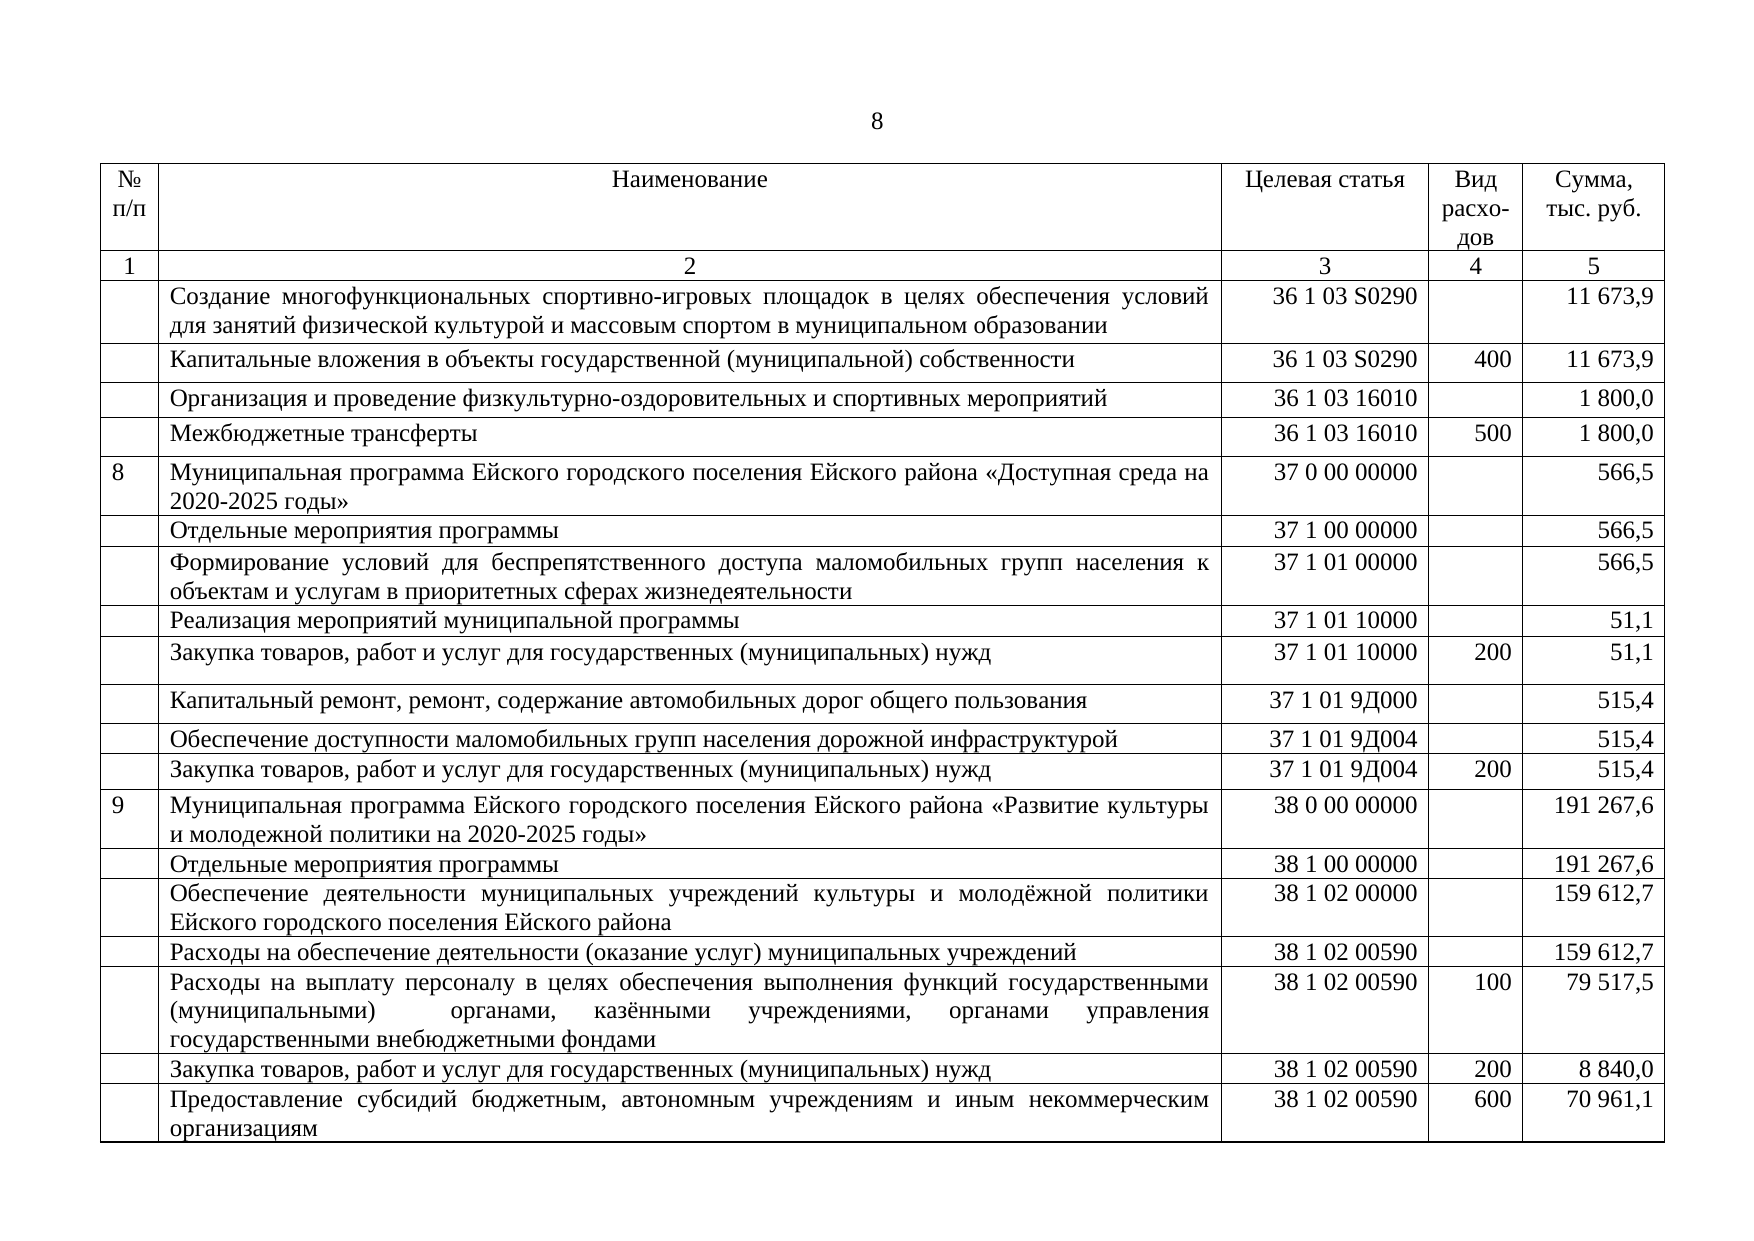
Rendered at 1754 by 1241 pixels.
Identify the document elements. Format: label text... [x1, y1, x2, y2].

table_cell [101, 281, 158, 343]
table_cell 38 0 00 00000 [1222, 790, 1428, 848]
table_cell 600 [1429, 1084, 1522, 1141]
table_cell 515,4 [1523, 724, 1664, 753]
table_cell 8 [101, 457, 158, 514]
table_cell 36 1 03 S0290 [1222, 344, 1428, 382]
table_cell 400 [1429, 344, 1522, 382]
table_cell 36 1 03 16010 [1222, 418, 1428, 456]
table_cell 159 612,7 [1523, 879, 1664, 936]
table_cell 191 267,6 [1523, 790, 1664, 848]
table_cell [101, 849, 158, 877]
table_cell 1 800,0 [1523, 383, 1664, 417]
table_cell [101, 344, 158, 382]
table_cell [101, 418, 158, 456]
table_cell [1429, 849, 1522, 877]
table_cell 500 [1429, 418, 1522, 456]
table_cell 79 517,5 [1523, 967, 1664, 1053]
table_cell Межбюджетные трансферты [159, 418, 1221, 456]
table_cell 38 1 02 00590 [1222, 937, 1428, 966]
table_cell Муниципальная программа Ейского городского поселения Ейского района «Развитие культуры и молодежной политики на 2020-2025 годы» [159, 790, 1221, 848]
table_cell 8 840,0 [1523, 1054, 1664, 1083]
table_cell 566,5 [1523, 457, 1664, 514]
table_cell 515,4 [1523, 685, 1664, 723]
table_cell Создание многофункциональных спортивно-игровых площадок в целях обеспечения условий для занятий физической культурой и массовым спортом в муниципальном образовании [159, 281, 1221, 343]
table_cell 37 0 00 00000 [1222, 457, 1428, 514]
table_cell 38 1 02 00590 [1222, 1084, 1428, 1141]
table_cell 37 1 01 9Д000 [1222, 685, 1428, 723]
table_cell 38 1 02 00590 [1222, 1054, 1428, 1083]
table_cell 11 673,9 [1523, 281, 1664, 343]
table_cell [101, 937, 158, 966]
table_cell 566,5 [1523, 547, 1664, 604]
table_cell [1429, 281, 1522, 343]
table_cell 37 1 01 00000 [1222, 547, 1428, 604]
table_cell 159 612,7 [1523, 937, 1664, 966]
table_cell Расходы на обеспечение деятельности (оказание услуг) муниципальных учреждений [159, 937, 1221, 966]
table_cell 566,5 [1523, 516, 1664, 546]
table_cell 3 [1222, 251, 1428, 280]
table_cell 38 1 02 00000 [1222, 879, 1428, 936]
table_cell 51,1 [1523, 606, 1664, 636]
table_cell 200 [1429, 1054, 1522, 1083]
table_cell [101, 547, 158, 604]
table_cell 5 [1523, 251, 1664, 280]
table_cell [101, 967, 158, 1053]
table_cell 38 1 00 00000 [1222, 849, 1428, 877]
table_cell [1429, 606, 1522, 636]
table_cell 36 1 03 S0290 [1222, 281, 1428, 343]
table_cell 191 267,6 [1523, 849, 1664, 877]
table_cell 37 1 00 00000 [1222, 516, 1428, 546]
table_cell [1429, 685, 1522, 723]
table_cell [1429, 724, 1522, 753]
table_cell [101, 1084, 158, 1141]
table_cell 100 [1429, 967, 1522, 1053]
table_cell Предоставление субсидий бюджетным, автономным учреждениям и иным некоммерческим организациям [159, 1084, 1221, 1141]
table_cell 9 [101, 790, 158, 848]
table_cell 70 961,1 [1523, 1084, 1664, 1141]
table_header Вид расхо-дов [1429, 164, 1522, 250]
table_cell [101, 1054, 158, 1083]
table_cell 37 1 01 9Д004 [1222, 754, 1428, 789]
table_cell 11 673,9 [1523, 344, 1664, 382]
table_cell Капитальный ремонт, ремонт, содержание автомобильных дорог общего пользования [159, 685, 1221, 723]
table_cell 38 1 02 00590 [1222, 967, 1428, 1053]
table_cell [1429, 457, 1522, 514]
table_cell 37 1 01 10000 [1222, 637, 1428, 684]
table_cell [101, 516, 158, 546]
table_cell [101, 685, 158, 723]
table_cell [101, 879, 158, 936]
table_cell Формирование условий для беспрепятственного доступа маломобильных групп населения к объектам и услугам в приоритетных сферах жизнедеятельности [159, 547, 1221, 604]
table_cell Обеспечение доступности маломобильных групп населения дорожной инфраструктурой [159, 724, 1221, 753]
table_cell 200 [1429, 637, 1522, 684]
table_cell [101, 754, 158, 789]
table_cell [1429, 937, 1522, 966]
table_header Целевая статья [1222, 164, 1428, 250]
table_cell Расходы на выплату персоналу в целях обеспечения выполнения функций государственными (муниципальными) органами, казёнными учреждениями, органами управления государственными внебюджетными фондами [159, 967, 1221, 1053]
table_cell [1429, 383, 1522, 417]
table_cell 2 [159, 251, 1221, 280]
table_header Наименование [159, 164, 1221, 250]
table_cell [1429, 879, 1522, 936]
table_cell Реализация мероприятий муниципальной программы [159, 606, 1221, 636]
table_cell 37 1 01 9Д004 [1222, 724, 1428, 753]
table_cell 200 [1429, 754, 1522, 789]
table_cell Закупка товаров, работ и услуг для государственных (муниципальных) нужд [159, 637, 1221, 684]
table_cell Отдельные мероприятия программы [159, 849, 1221, 877]
table_cell 1 800,0 [1523, 418, 1664, 456]
table_cell Закупка товаров, работ и услуг для государственных (муниципальных) нужд [159, 1054, 1221, 1083]
table_cell 1 [101, 251, 158, 280]
table_header № п/п [101, 164, 158, 250]
table_cell Закупка товаров, работ и услуг для государственных (муниципальных) нужд [159, 754, 1221, 789]
table_cell Организация и проведение физкультурно-оздоровительных и спортивных мероприятий [159, 383, 1221, 417]
table_cell Отдельные мероприятия программы [159, 516, 1221, 546]
table_cell Капитальные вложения в объекты государственной (муниципальной) собственности [159, 344, 1221, 382]
table_cell 515,4 [1523, 754, 1664, 789]
table_cell 37 1 01 10000 [1222, 606, 1428, 636]
table_cell Муниципальная программа Ейского городского поселения Ейского района «Доступная среда на 2020-2025 годы» [159, 457, 1221, 514]
table_cell [1429, 790, 1522, 848]
table_cell [101, 724, 158, 753]
table_cell 4 [1429, 251, 1522, 280]
table_cell [101, 383, 158, 417]
table_cell 51,1 [1523, 637, 1664, 684]
table_cell [1429, 547, 1522, 604]
table_cell 36 1 03 16010 [1222, 383, 1428, 417]
table_header Сумма, тыс. руб. [1523, 164, 1664, 250]
table_cell [101, 637, 158, 684]
table_cell [101, 606, 158, 636]
table_cell Обеспечение деятельности муниципальных учреждений культуры и молодёжной политики Ейского городского поселения Ейского района [159, 879, 1221, 936]
table_cell [1429, 516, 1522, 546]
